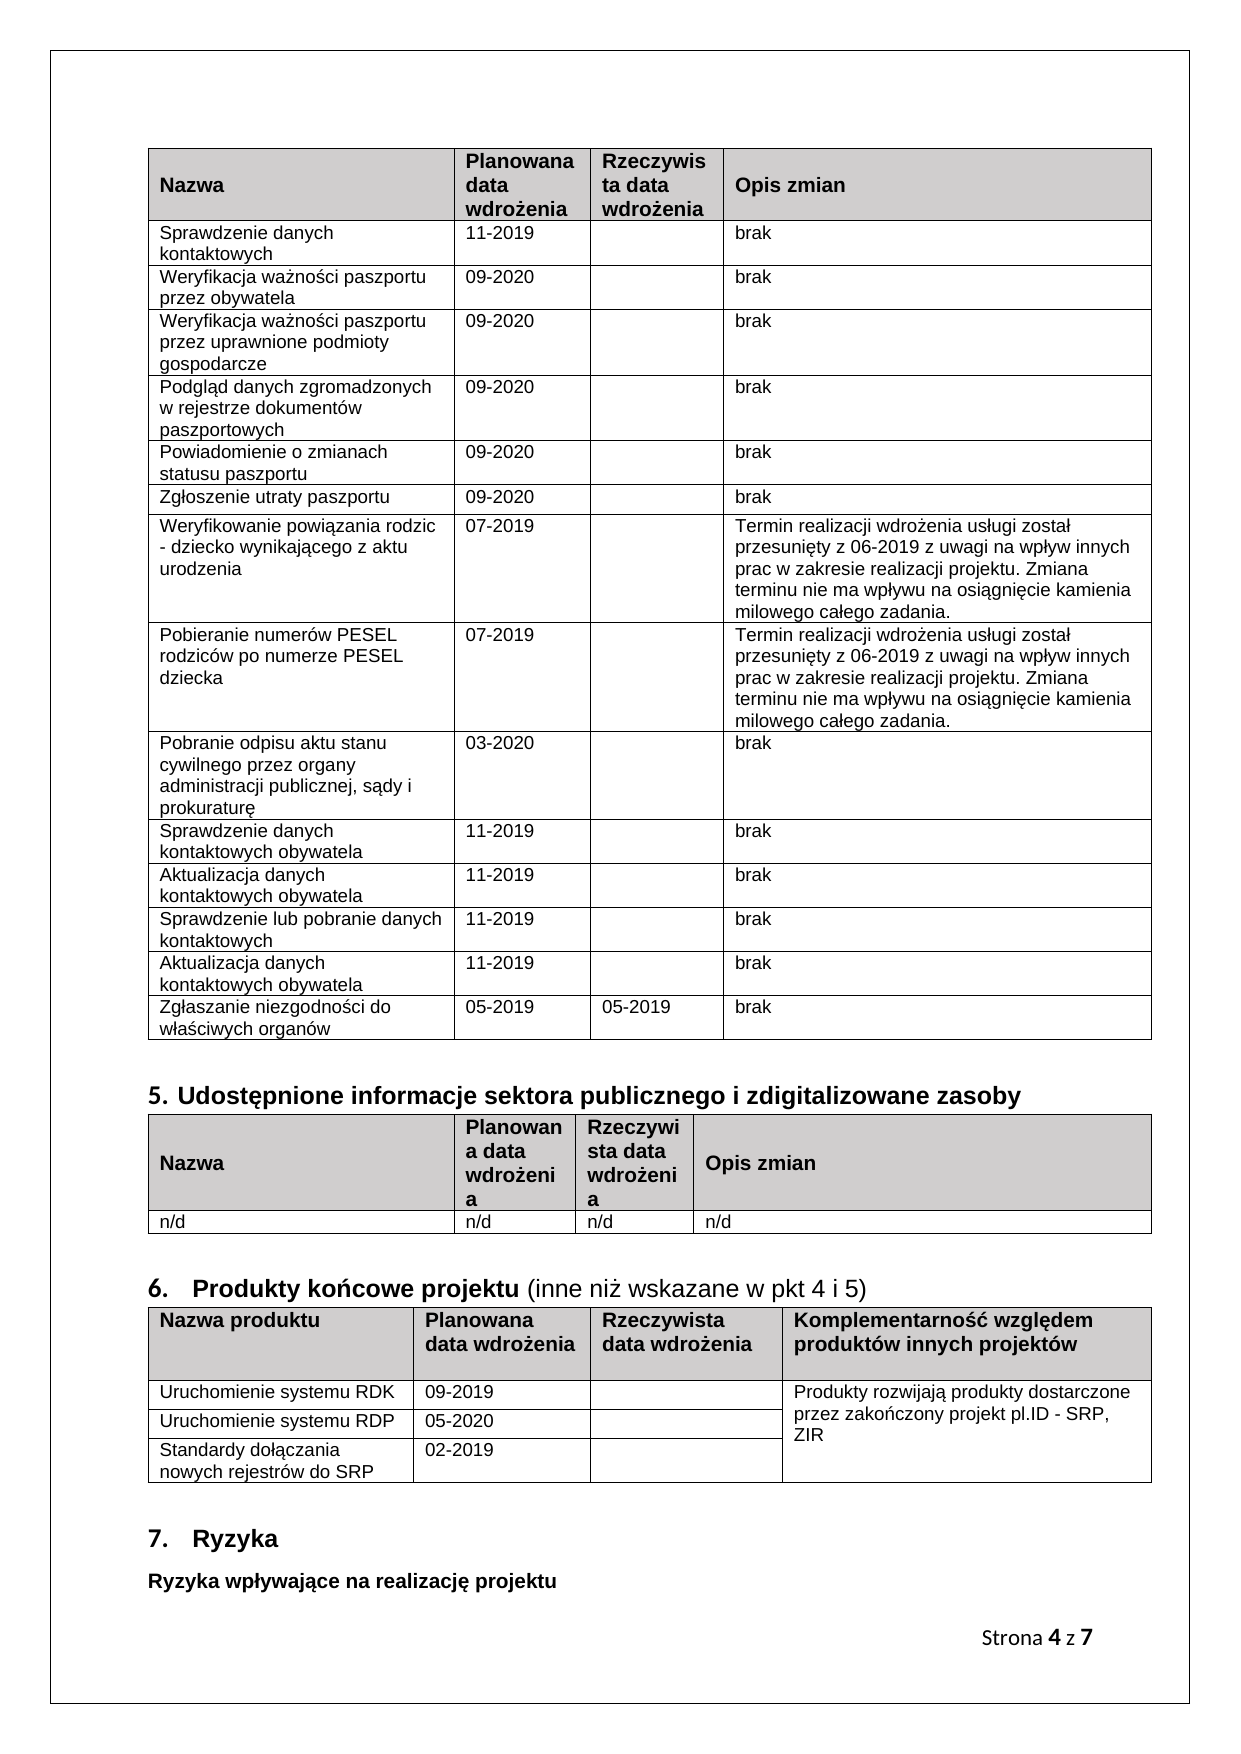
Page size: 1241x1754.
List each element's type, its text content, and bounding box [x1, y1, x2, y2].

list Ryzyka [148, 1521, 1093, 1554]
table_header Nazwa [149, 1115, 454, 1210]
table_cell 07-2019 [455, 515, 590, 622]
table_cell brak [724, 310, 1151, 374]
table_cell brak [724, 908, 1151, 951]
table_cell 09-2019 [414, 1381, 590, 1409]
table_cell 03-2020 [455, 732, 590, 818]
table_cell Sprawdzenie danych kontaktowych obywatela [149, 820, 454, 863]
table_cell [591, 820, 723, 863]
table_cell [591, 623, 723, 731]
table_cell 07-2019 [455, 623, 590, 731]
table_cell brak [724, 996, 1151, 1039]
table_cell 09-2020 [455, 485, 590, 513]
table_cell 09-2020 [455, 266, 590, 309]
table_cell Weryfikacja ważności paszportu przez uprawnione podmioty gospodarcze [149, 310, 454, 374]
table_cell brak [724, 952, 1151, 995]
table_cell brak [724, 732, 1151, 818]
table_cell Aktualizacja danych kontaktowych obywatela [149, 952, 454, 995]
table_cell 11-2019 [455, 820, 590, 863]
table_header Rzeczywista data wdrożenia [576, 1115, 693, 1210]
table_header Planowana data wdrożenia [455, 1115, 575, 1210]
table_cell Pobieranie numerów PESEL rodziców po numerze PESEL dziecka [149, 623, 454, 731]
table_header Nazwa produktu [149, 1308, 413, 1380]
table_cell [591, 1439, 782, 1482]
table_cell [591, 1381, 782, 1409]
table_header Nazwa [149, 149, 454, 220]
table_cell 11-2019 [455, 908, 590, 951]
table_cell brak [724, 864, 1151, 907]
subtitle Produkty końcowe projektu (inne niż wskazane w pkt 4 i 5) [148, 1271, 1093, 1304]
table_cell 11-2019 [455, 952, 590, 995]
table_cell [591, 864, 723, 907]
table_cell Weryfikacja ważności paszportu przez obywatela [149, 266, 454, 309]
table_cell brak [724, 820, 1151, 863]
table_cell Zgłaszanie niezgodności do właściwych organów [149, 996, 454, 1039]
table_cell Sprawdzenie danych kontaktowych [149, 221, 454, 264]
subtitle Udostępnione informacje sektora publicznego i zdigitalizowane zasoby [148, 1078, 1093, 1111]
table_header Opis zmian [724, 149, 1151, 220]
table_header Opis zmian [694, 1115, 1151, 1210]
table_cell [591, 732, 723, 818]
table_cell [591, 376, 723, 440]
table_cell n/d [576, 1211, 693, 1233]
table_cell Aktualizacja danych kontaktowych obywatela [149, 864, 454, 907]
table_cell 05-2019 [455, 996, 590, 1039]
table_cell 05-2020 [414, 1410, 590, 1438]
table_cell brak [724, 441, 1151, 484]
table_cell n/d [455, 1211, 575, 1233]
table_cell [591, 310, 723, 374]
table_cell Powiadomienie o zmianach statusu paszportu [149, 441, 454, 484]
table_cell Standardy dołączania nowych rejestrów do SRP [149, 1439, 413, 1482]
table_cell 09-2020 [455, 441, 590, 484]
table_cell [591, 1410, 782, 1438]
table_cell n/d [149, 1211, 454, 1233]
text Ryzyka wpływające na realizację projektu [148, 1569, 1093, 1593]
table_cell 11-2019 [455, 864, 590, 907]
table_cell [591, 908, 723, 951]
table_header Komplementarność względem produktów innych projektów [783, 1308, 1151, 1380]
table_cell Termin realizacji wdrożenia usługi został przesunięty z 06-2019 z uwagi na wpływ innych prac w zakresie realizacji projektu. Zmiana terminu nie ma wpływu na osiągnięcie kamienia milowego całego zadania. [724, 515, 1151, 622]
table_cell [591, 952, 723, 995]
table_cell brak [724, 266, 1151, 309]
table_cell [591, 221, 723, 264]
table_cell 09-2020 [455, 310, 590, 374]
table_cell brak [724, 221, 1151, 264]
table_cell [591, 485, 723, 513]
table_cell Pobranie odpisu aktu stanu cywilnego przez organy administracji publicznej, sądy i prokuraturę [149, 732, 454, 818]
table_header Rzeczywista data wdrożenia [591, 1308, 782, 1380]
table_header Planowana data wdrożenia [414, 1308, 590, 1380]
table_cell 09-2020 [455, 376, 590, 440]
table_cell [591, 515, 723, 622]
table_cell Zgłoszenie utraty paszportu [149, 485, 454, 513]
table_header Planowana data wdrożenia [455, 149, 590, 220]
table_cell 05-2019 [591, 996, 723, 1039]
table_cell [591, 266, 723, 309]
table_cell Sprawdzenie lub pobranie danych kontaktowych [149, 908, 454, 951]
table_cell brak [724, 376, 1151, 440]
table_cell Produkty rozwijają produkty dostarczone przez zakończony projekt pl.ID - SRP, ZIR [783, 1381, 1151, 1482]
table_cell [591, 441, 723, 484]
table_cell 11-2019 [455, 221, 590, 264]
table_cell Uruchomienie systemu RDK [149, 1381, 413, 1409]
table_cell Podgląd danych zgromadzonych w rejestrze dokumentów paszportowych [149, 376, 454, 440]
table_cell brak [724, 485, 1151, 513]
table_cell 02-2019 [414, 1439, 590, 1482]
table_header Rzeczywista data wdrożenia [591, 149, 723, 220]
table_cell n/d [694, 1211, 1151, 1233]
table_cell Termin realizacji wdrożenia usługi został przesunięty z 06-2019 z uwagi na wpływ innych prac w zakresie realizacji projektu. Zmiana terminu nie ma wpływu na osiągnięcie kamienia milowego całego zadania. [724, 623, 1151, 731]
table_cell Uruchomienie systemu RDP [149, 1410, 413, 1438]
table_cell Weryfikowanie powiązania rodzic - dziecko wynikającego z aktu urodzenia [149, 515, 454, 622]
